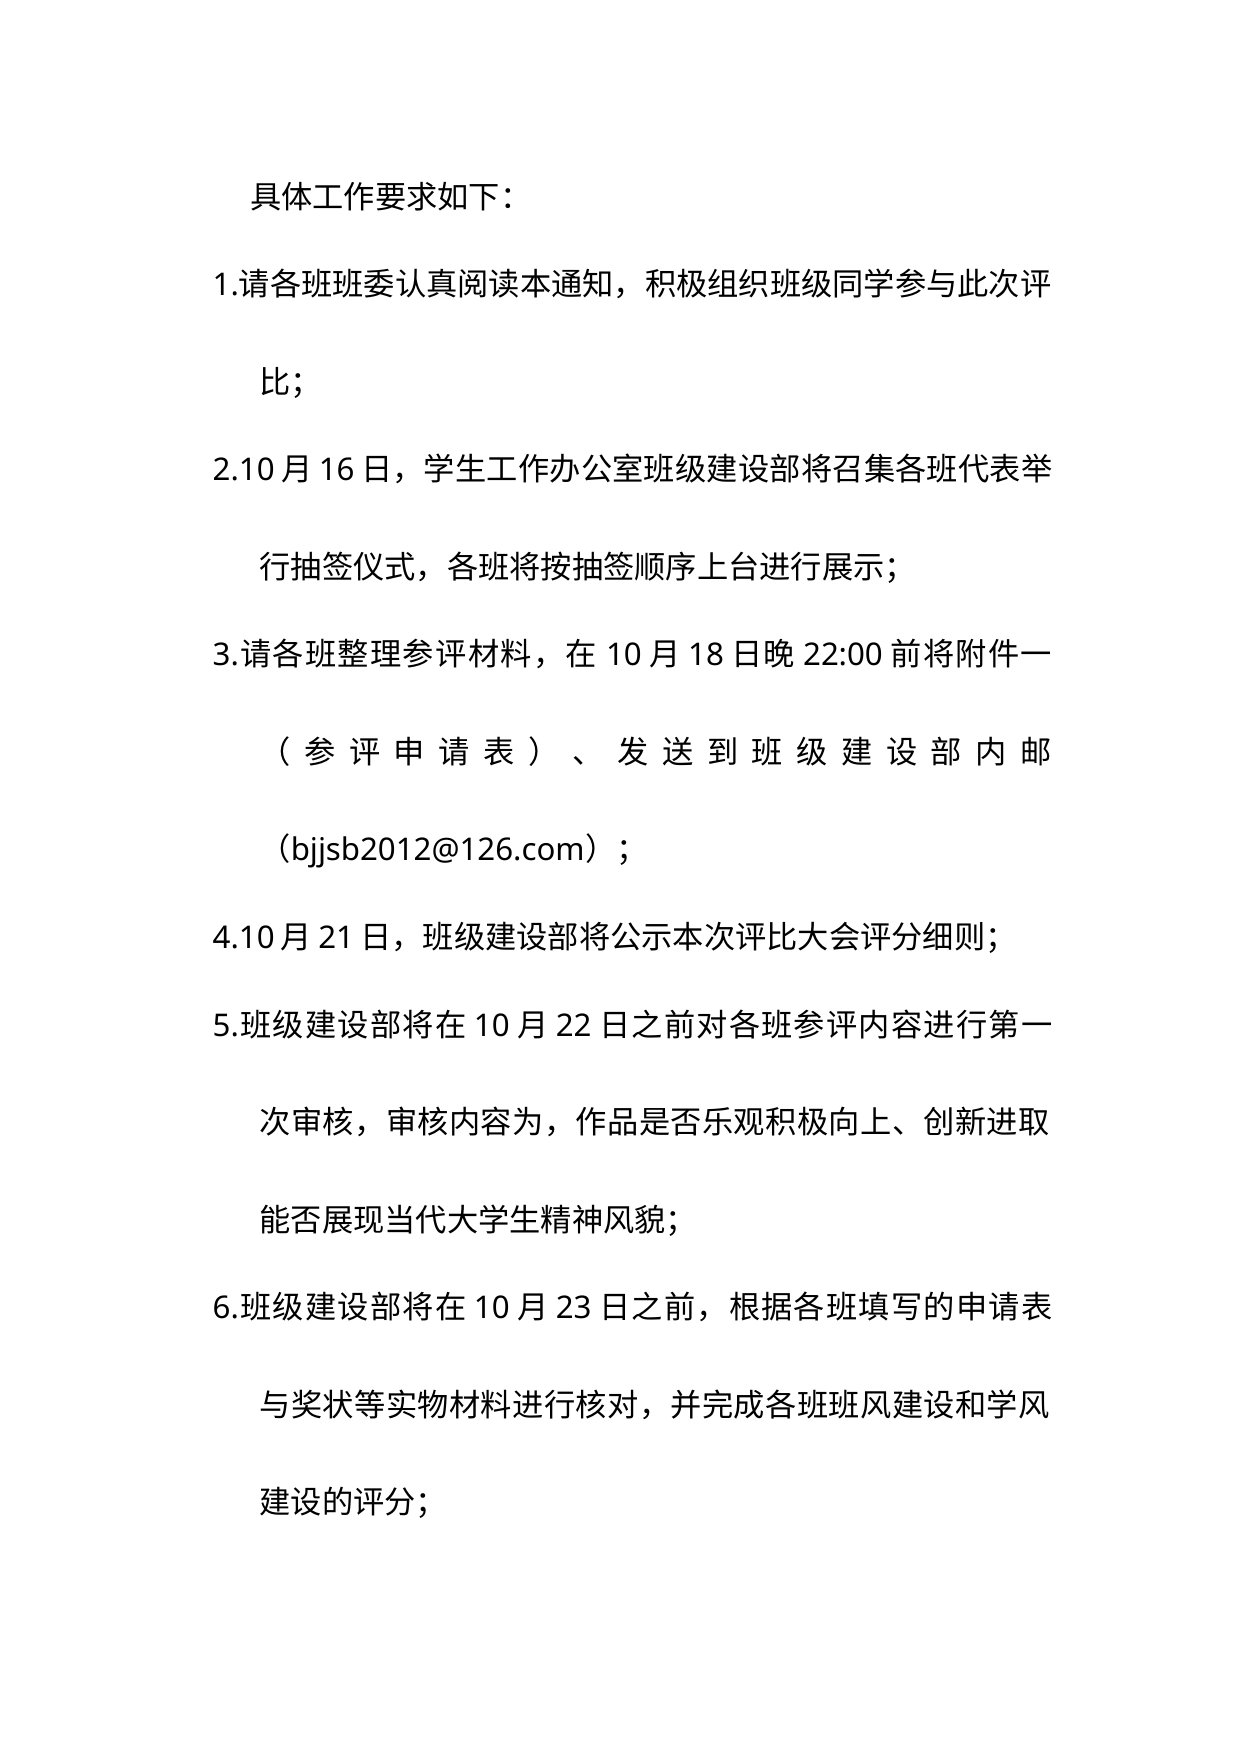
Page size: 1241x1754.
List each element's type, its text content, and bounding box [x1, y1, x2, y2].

text 3.请各班整理参评材料，在10月18日晚22:00前将附件一（参评申请表）、发送到班级建设部内邮（bjjsb2012@126.com）； [212, 620, 1053, 880]
text 5.班级建设部将在10月22日之前对各班参评内容进行第一次审核，审核内容为，作品是否乐观积极向上、创新进取，能否展现当代大学生精神风貌； [212, 990, 1053, 1250]
text 4.10月21日，班级建设部将公示本次评比大会评分细则； [212, 902, 1053, 967]
text 6.班级建设部将在10月23日之前，根据各班填写的申请表与奖状等实物材料进行核对，并完成各班班风建设和学风建设的评分； [212, 1273, 1053, 1533]
text 2.10月16日，学生工作办公室班级建设部将召集各班代表举行抽签仪式，各班将按抽签顺序上台进行展示； [212, 435, 1053, 597]
text 具体工作要求如下： [187, 162, 1053, 227]
text 1.请各班班委认真阅读本通知，积极组织班级同学参与此次评比； [212, 249, 1053, 412]
